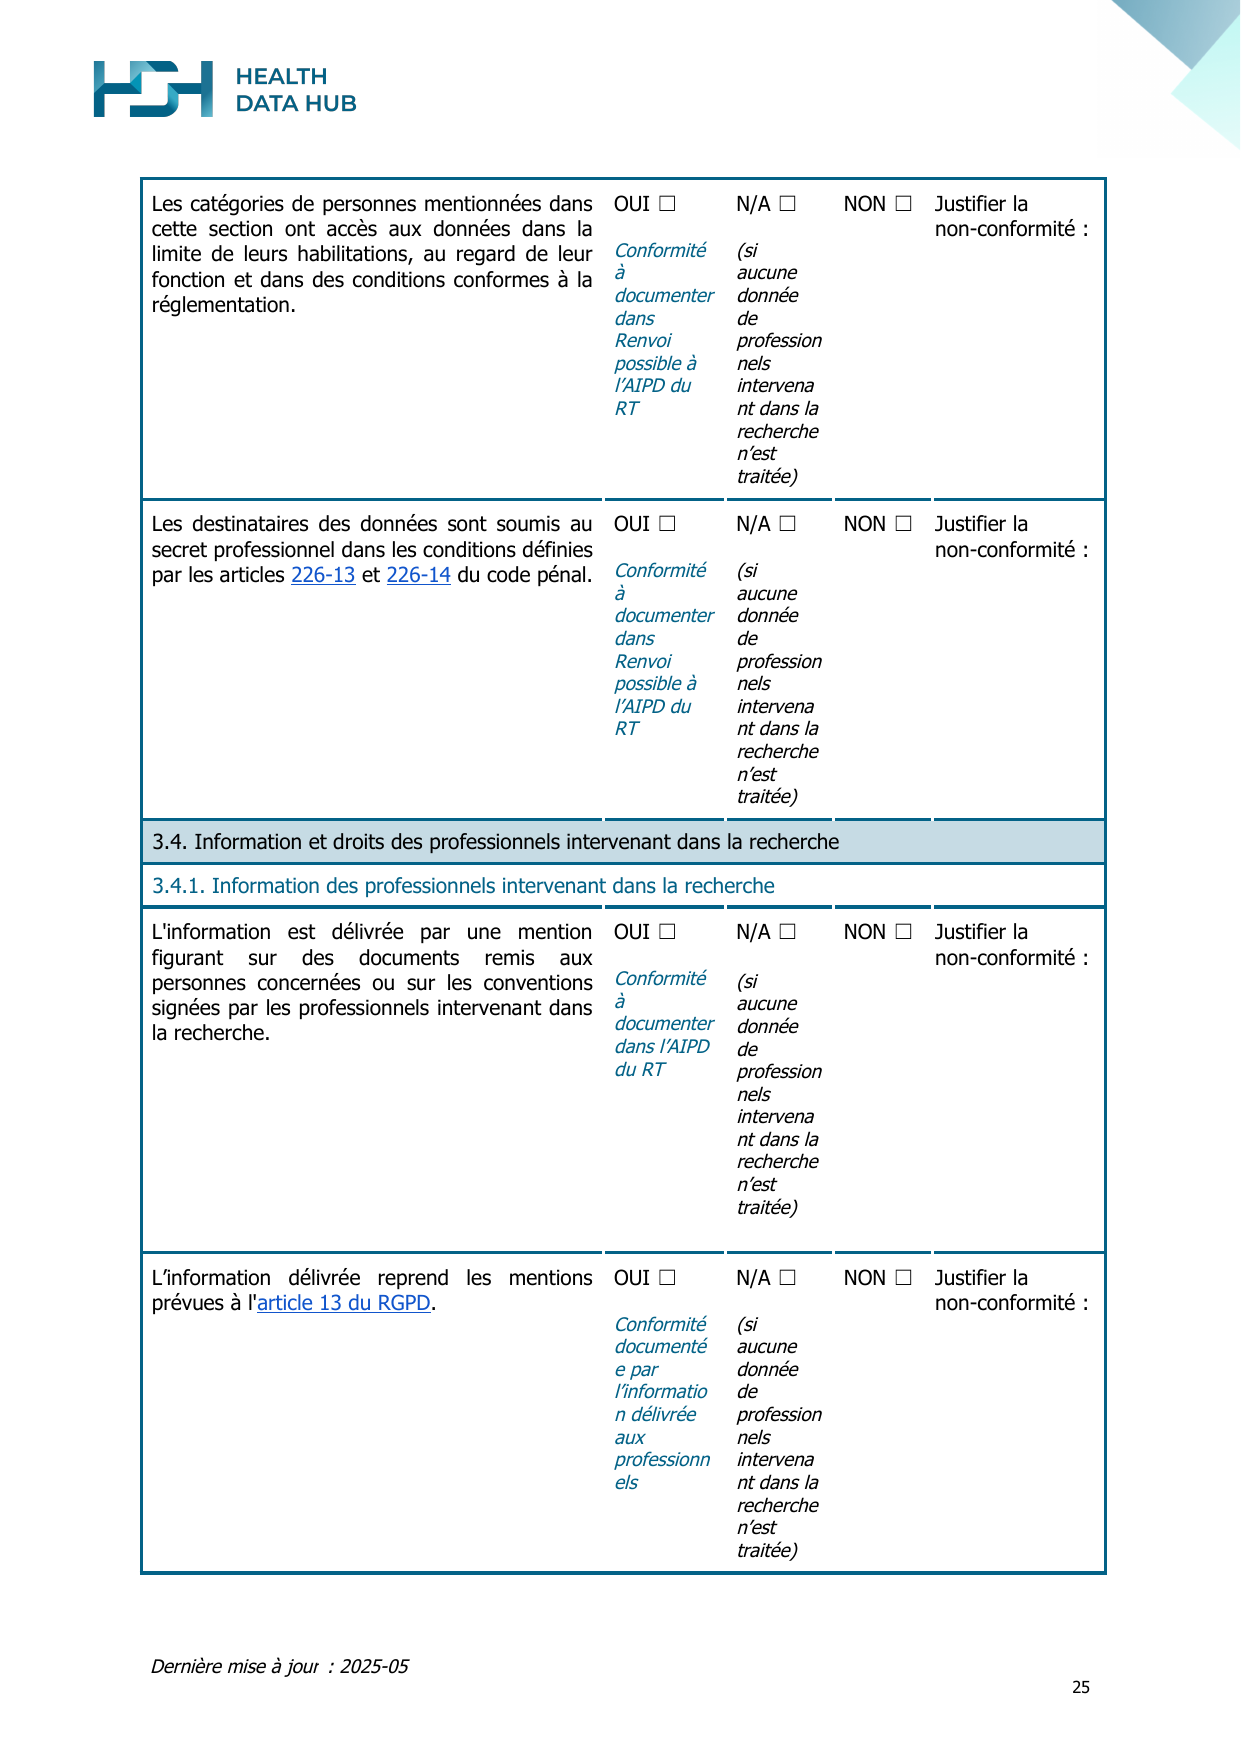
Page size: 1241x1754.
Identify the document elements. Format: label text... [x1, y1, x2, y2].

table_cell L’information délivrée reprend les mentions prévues à l'article 13 du RGPD. [143, 1254, 602, 1571]
picture [93, 61, 357, 117]
table_cell Justifier la non-conformité : [934, 1254, 1104, 1571]
table_cell OUI Conformité à documenter dans Renvoi possible à l’AIPD du RT [605, 501, 724, 818]
table_cell NON [835, 180, 931, 497]
table_cell N/A (si aucune donnée de professionnels intervenant dans la recherche n’est traitée) [727, 501, 832, 818]
table_cell OUI Conformité à documenter dans Renvoi possible à l’AIPD du RT [605, 180, 724, 497]
table_cell Justifier la non-conformité : [934, 180, 1104, 497]
table_cell OUI Conformité à documenter dans l’AIPD du RT [605, 909, 724, 1251]
table_cell N/A (si aucune donnée de professionnels intervenant dans la recherche n’est traitée) [727, 909, 832, 1251]
table_cell N/A (si aucune donnée de professionnels intervenant dans la recherche n’est traitée) [727, 180, 832, 497]
table_cell Justifier la non-conformité : [934, 909, 1104, 1251]
table_cell Les catégories de personnes mentionnées dans cette section ont accès aux données dans la limite de leurs habilitations, au regard de leur fonction et dans des conditions conformes à la réglementation. [143, 180, 602, 497]
table_cell Les destinataires des données sont soumis au secret professionnel dans les conditions définies par les articles 226-13 et 226-14 du code pénal. [143, 501, 602, 818]
table_cell 3.4. Information et droits des professionnels intervenant dans la recherche [143, 821, 1104, 862]
table_cell N/A (si aucune donnée de professionnels intervenant dans la recherche n’est traitée) [727, 1254, 832, 1571]
table_cell Justifier la non-conformité : [934, 501, 1104, 818]
table_cell NON [835, 1254, 931, 1571]
table_cell L'information est délivrée par une mention figurant sur des documents remis aux personnes concernées ou sur les conventions signées par les professionnels intervenant dans la recherche. [143, 909, 602, 1251]
table_cell NON [835, 501, 931, 818]
table_cell NON [835, 909, 931, 1251]
picture [1098, 0, 1241, 157]
table_cell OUI Conformité documentée par l’information délivrée aux professionnels [605, 1254, 724, 1571]
table_cell 3.4.1. Information des professionnels intervenant dans la recherche [143, 865, 1104, 905]
